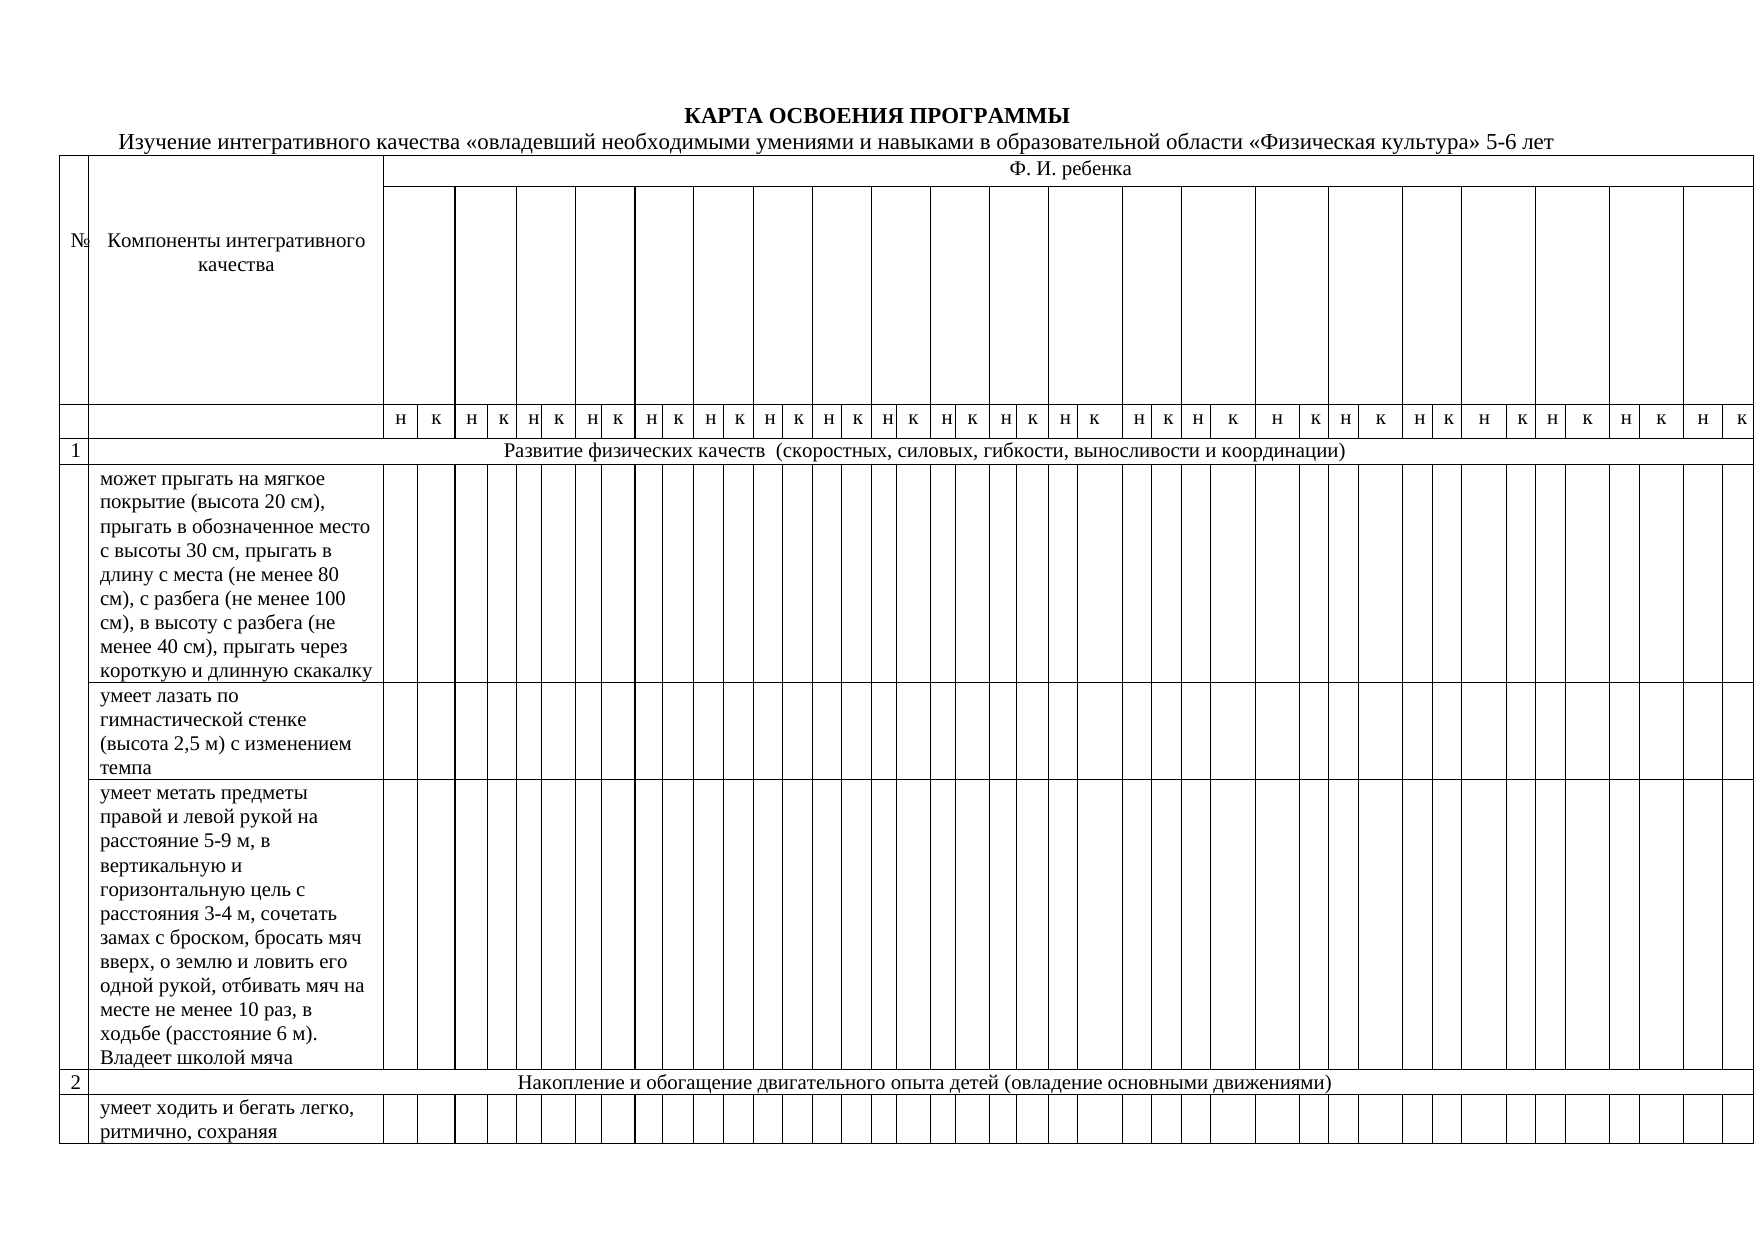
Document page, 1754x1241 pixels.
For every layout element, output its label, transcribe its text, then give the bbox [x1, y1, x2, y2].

table_cell [1684, 780, 1722, 1069]
table_cell [602, 780, 634, 1069]
table_cell [1211, 465, 1255, 682]
table_cell [754, 465, 782, 682]
table_cell [576, 1095, 601, 1143]
table_cell н [990, 405, 1016, 437]
table_cell [663, 465, 693, 682]
table_cell к [1078, 405, 1122, 437]
table_cell [1152, 465, 1181, 682]
table_cell [1403, 187, 1461, 404]
table_cell [1078, 780, 1122, 1069]
table_cell [1152, 1095, 1181, 1143]
table_cell [1211, 780, 1255, 1069]
table_cell [931, 780, 955, 1069]
table_cell [1433, 683, 1461, 779]
table_cell [1152, 683, 1181, 779]
table_cell [1049, 780, 1077, 1069]
table_cell [517, 465, 541, 682]
table_cell [724, 780, 753, 1069]
table_cell [488, 683, 516, 779]
table_cell [694, 683, 723, 779]
table_cell [1078, 465, 1122, 682]
table_cell [1359, 780, 1402, 1069]
table_cell [1329, 187, 1402, 404]
table_cell [872, 683, 896, 779]
table_cell [1256, 187, 1328, 404]
table_cell Накопление и обогащение двигательного опыта детей (овладение основными движениями) [89, 1070, 1753, 1094]
table_cell [1017, 1095, 1048, 1143]
table_cell к [724, 405, 753, 437]
table_cell [60, 465, 88, 1069]
table_cell н [1536, 405, 1565, 437]
table_cell [813, 780, 841, 1069]
table_cell [1049, 465, 1077, 682]
table_cell [1684, 683, 1722, 779]
table_cell [1049, 1095, 1077, 1143]
table_cell [456, 1095, 487, 1143]
table_cell н [384, 405, 417, 437]
table_cell может прыгать на мягкое покрытие (высота ), прыгать в обозначенное место с высоты , прыгать в длину с места (не менее ), с разбега (не менее ), в высоту с разбега (не менее ), прыгать через короткую и длинную скакалку [89, 465, 383, 682]
table_cell [602, 683, 634, 779]
table_cell [1507, 1095, 1535, 1143]
table_cell [517, 187, 575, 404]
table_cell н [1684, 405, 1722, 437]
table_cell [931, 187, 989, 404]
table_cell [990, 1095, 1016, 1143]
table_cell [576, 780, 601, 1069]
table_cell [1049, 683, 1077, 779]
text КАРТА освоения программы [118, 102, 1636, 128]
table_cell [1507, 683, 1535, 779]
table_cell н [576, 405, 601, 437]
table_cell [384, 465, 417, 682]
table_cell умеет метать предметы правой и левой рукой на расстояние 5-, в вертикальную и горизонтальную цель с расстояния 3-, сочетать замах с броском, бросать мяч вверх, о землю и ловить его одной рукой, отбивать мяч на месте не менее 10 раз, в ходьбе (расстояние ). Владеет школой мяча [89, 780, 383, 1069]
table_cell к [1359, 405, 1402, 437]
table_cell н [813, 405, 841, 437]
table_cell [1536, 780, 1565, 1069]
table_cell [1610, 465, 1639, 682]
table_cell [384, 683, 417, 779]
table_cell [1684, 187, 1753, 404]
table_cell [542, 683, 575, 779]
table_cell н [1403, 405, 1432, 437]
table_cell к [1566, 405, 1609, 437]
table_cell [576, 465, 601, 682]
table_cell [1182, 187, 1255, 404]
table_cell [754, 187, 812, 404]
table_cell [89, 1095, 383, 1143]
text Изучение интегративного качества «овладевший необходимыми умениями и навыками в образовательной области «Физическая культура» 5-6 лет [118, 128, 1636, 154]
table_cell [517, 780, 541, 1069]
table_cell 1 [60, 439, 88, 464]
table_cell [694, 1095, 723, 1143]
table_cell [842, 1095, 871, 1143]
table_cell [1566, 780, 1609, 1069]
table_cell [931, 1095, 955, 1143]
table_cell [1462, 780, 1506, 1069]
table_cell н [517, 405, 541, 437]
table_cell [1123, 1095, 1151, 1143]
table_cell [1078, 1095, 1122, 1143]
table_cell [724, 465, 753, 682]
table_cell [1723, 780, 1753, 1069]
table_cell 2 [60, 1070, 88, 1094]
table_cell [1433, 780, 1461, 1069]
table_cell [384, 1095, 417, 1143]
table_cell [1049, 187, 1122, 404]
table_cell [60, 1095, 88, 1143]
table_cell к [1507, 405, 1535, 437]
table_cell [1462, 187, 1535, 404]
table_cell [1300, 465, 1328, 682]
table_cell к [1300, 405, 1328, 437]
table_cell [542, 780, 575, 1069]
table_cell [990, 780, 1016, 1069]
table_cell [488, 1095, 516, 1143]
table_cell [1462, 1095, 1506, 1143]
table_cell [1610, 780, 1639, 1069]
table_cell н [636, 405, 662, 437]
table_cell [1359, 683, 1402, 779]
table_header Ф. И. ребенка [384, 156, 1753, 186]
table_cell [1610, 187, 1683, 404]
table_cell [663, 683, 693, 779]
table_cell н [1182, 405, 1210, 437]
table_cell [636, 187, 693, 404]
table_cell [1123, 187, 1181, 404]
table_cell [1211, 683, 1255, 779]
table_cell к [418, 405, 454, 437]
table_cell к [1433, 405, 1461, 437]
table_cell к [842, 405, 871, 437]
table_cell [1329, 1095, 1358, 1143]
table_cell [542, 465, 575, 682]
table_cell к [1152, 405, 1181, 437]
table_cell [931, 683, 955, 779]
table_cell [842, 683, 871, 779]
table_cell [1536, 683, 1565, 779]
table_cell [1300, 683, 1328, 779]
table_cell [1182, 465, 1210, 682]
table_cell [1610, 683, 1639, 779]
table_cell [1610, 1095, 1639, 1143]
table_cell [897, 683, 930, 779]
table_cell [783, 1095, 812, 1143]
table_cell к [1211, 405, 1255, 437]
table_cell [783, 780, 812, 1069]
table_cell [724, 1095, 753, 1143]
table_cell [1182, 1095, 1210, 1143]
table_cell [602, 465, 634, 682]
table_cell [754, 780, 782, 1069]
table_cell [1182, 683, 1210, 779]
table_cell [1329, 683, 1358, 779]
table_cell [384, 187, 454, 404]
table_cell [488, 465, 516, 682]
table_cell [1017, 780, 1048, 1069]
table_cell [663, 1095, 693, 1143]
table_cell к [1017, 405, 1048, 437]
table_cell [1256, 1095, 1299, 1143]
table_cell [1182, 780, 1210, 1069]
table_cell [636, 780, 662, 1069]
table_cell [1536, 1095, 1565, 1143]
table_header № [60, 156, 88, 404]
table_header Компоненты интегративного качества [89, 156, 383, 404]
table_cell н [1256, 405, 1299, 437]
table_cell [636, 1095, 662, 1143]
table_cell н [1462, 405, 1506, 437]
table_cell [1078, 683, 1122, 779]
table_cell [517, 683, 541, 779]
table_cell к [897, 405, 930, 437]
table_cell [1403, 780, 1432, 1069]
table_cell [1723, 683, 1753, 779]
table_cell [1123, 465, 1151, 682]
table_cell [956, 1095, 989, 1143]
table_cell [384, 780, 417, 1069]
table_cell [1123, 683, 1151, 779]
table_cell [418, 1095, 454, 1143]
table_cell [418, 683, 454, 779]
table_cell [1359, 1095, 1402, 1143]
table_cell [990, 465, 1016, 682]
table_cell к [602, 405, 634, 437]
table_cell [897, 1095, 930, 1143]
table_cell н [1123, 405, 1151, 437]
table_cell Развитие физических качеств (скоростных, силовых, гибкости, выносливости и координации) [89, 439, 1753, 464]
table_cell [754, 1095, 782, 1143]
table_cell н [872, 405, 896, 437]
table_cell [456, 683, 487, 779]
table_cell [872, 465, 896, 682]
table_cell [542, 1095, 575, 1143]
table_cell умеет лазать по гимнастической стенке (высота ) с изменением темпа [89, 683, 383, 779]
table_cell [1433, 1095, 1461, 1143]
table_cell [1403, 465, 1432, 682]
table_cell [783, 465, 812, 682]
table_cell [990, 187, 1048, 404]
table_cell [1566, 465, 1609, 682]
table_cell [602, 1095, 634, 1143]
table_cell [418, 780, 454, 1069]
table_cell [1640, 465, 1683, 682]
table_cell [1640, 780, 1683, 1069]
table_cell [783, 683, 812, 779]
table_cell [1017, 683, 1048, 779]
table_cell [636, 465, 662, 682]
table_cell [1640, 1095, 1683, 1143]
table_cell [456, 465, 487, 682]
table_cell [1723, 465, 1753, 682]
table_cell к [663, 405, 693, 437]
table_cell [456, 187, 516, 404]
table_cell [842, 780, 871, 1069]
table_cell к [1640, 405, 1683, 437]
table_cell [872, 780, 896, 1069]
table_cell н [694, 405, 723, 437]
table_cell [872, 1095, 896, 1143]
table_cell [1359, 465, 1402, 682]
table_cell [1684, 465, 1722, 682]
table_cell [990, 683, 1016, 779]
table_cell [897, 465, 930, 682]
table_cell к [783, 405, 812, 437]
table_cell [1566, 1095, 1609, 1143]
table_cell [1433, 465, 1461, 682]
table_cell [1256, 780, 1299, 1069]
table_cell [1640, 683, 1683, 779]
table_cell [1403, 683, 1432, 779]
table_cell [576, 187, 634, 404]
table_cell [418, 465, 454, 682]
table_cell [1300, 780, 1328, 1069]
table_cell [1723, 1095, 1753, 1143]
table_cell [897, 780, 930, 1069]
table_cell [517, 1095, 541, 1143]
table_cell [813, 683, 841, 779]
table_cell [872, 187, 930, 404]
table_cell н [1049, 405, 1077, 437]
table_cell н [1610, 405, 1639, 437]
table_cell [813, 1095, 841, 1143]
table_cell н [456, 405, 487, 437]
table_cell [1462, 465, 1506, 682]
table_cell [1507, 780, 1535, 1069]
table_cell [754, 683, 782, 779]
table_cell к [1723, 405, 1753, 437]
table_cell [60, 405, 88, 437]
table_cell [956, 683, 989, 779]
table_cell н [1329, 405, 1358, 437]
table_cell [576, 683, 601, 779]
table_cell [842, 465, 871, 682]
table_cell к [488, 405, 516, 437]
table_cell [1536, 187, 1609, 404]
table_cell [813, 187, 871, 404]
table_cell [1329, 780, 1358, 1069]
table_cell [1211, 1095, 1255, 1143]
table_cell [1403, 1095, 1432, 1143]
table_cell [1017, 465, 1048, 682]
table_cell [1329, 465, 1358, 682]
table_cell [694, 465, 723, 682]
table_cell н [754, 405, 782, 437]
table_cell [694, 780, 723, 1069]
table_cell [1536, 465, 1565, 682]
table_cell [1566, 683, 1609, 779]
table_cell к [956, 405, 989, 437]
table_cell [1684, 1095, 1722, 1143]
table_cell [1152, 780, 1181, 1069]
table_cell [1256, 465, 1299, 682]
table_cell [694, 187, 753, 404]
table_cell н [931, 405, 955, 437]
table_cell [1462, 683, 1506, 779]
table_cell [89, 405, 383, 437]
table_cell [1300, 1095, 1328, 1143]
table_cell [1507, 465, 1535, 682]
table_cell [931, 465, 955, 682]
table_cell [1256, 683, 1299, 779]
table_cell [456, 780, 487, 1069]
table_cell [956, 465, 989, 682]
table_cell [1123, 780, 1151, 1069]
table_cell [813, 465, 841, 682]
table_cell [663, 780, 693, 1069]
table_cell [956, 780, 989, 1069]
table_cell к [542, 405, 575, 437]
table_cell [636, 683, 662, 779]
table_cell [724, 683, 753, 779]
table_cell [488, 780, 516, 1069]
